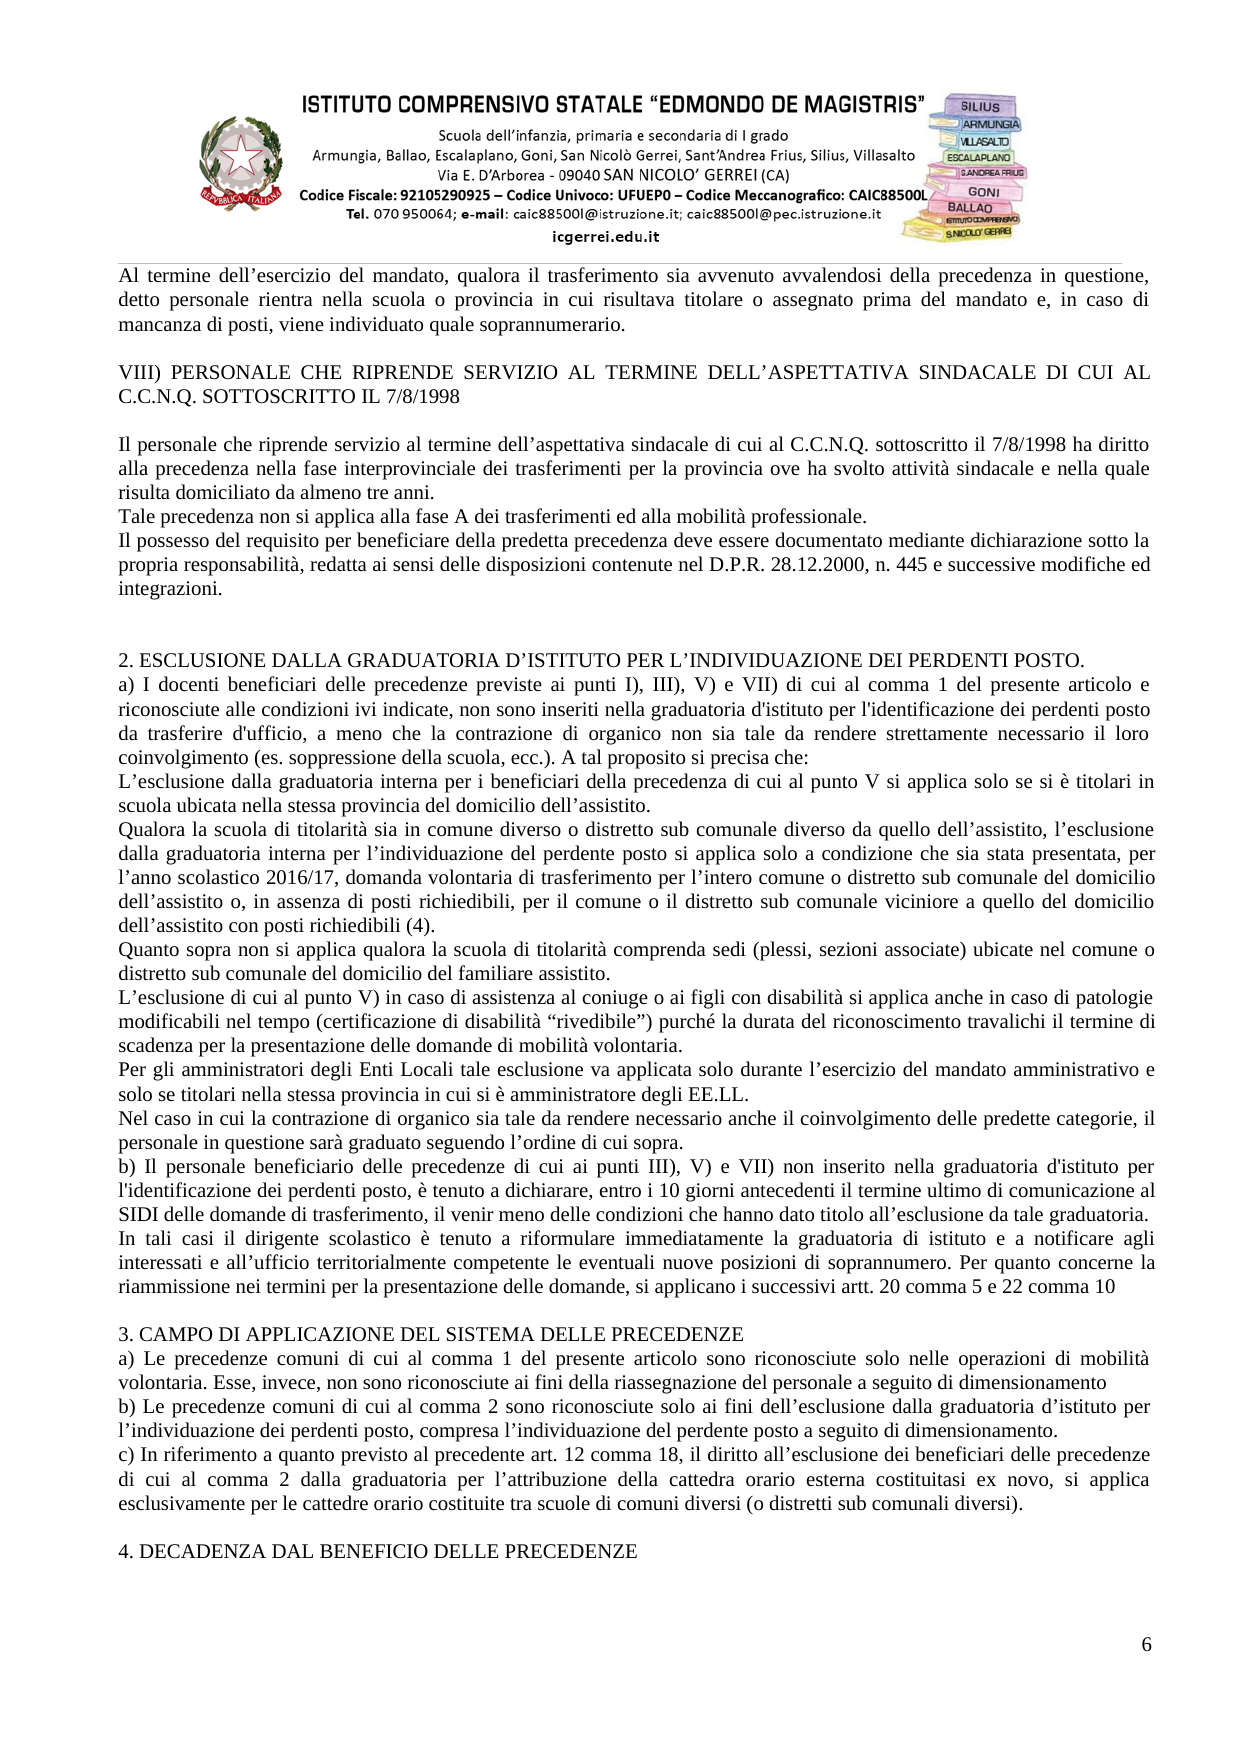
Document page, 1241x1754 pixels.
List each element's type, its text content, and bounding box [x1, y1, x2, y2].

text Quanto sopra non si applica qualora la scuola di titolarità comprenda sedi (plessi, sezioni associate) ubicate nel comune o distretto sub comunale del domicilio del familiare assistito. [118, 937, 1157, 985]
picture [118, 73, 1123, 264]
text 3. CAMPO DI APPLICAZIONE DEL SISTEMA DELLE PRECEDENZE [118, 1322, 1152, 1346]
text VIII) PERSONALE CHE RIPRENDE SERVIZIO AL TERMINE DELL’ASPETTATIVA SINDACALE DI CUI AL C.C.N.Q. SOTTOSCRITTO IL 7/8/1998 [118, 359, 1152, 408]
text a) I docenti beneficiari delle precedenze previste ai punti I), III), V) e VII) di cui al comma 1 del presente articolo e riconosciute alle condizioni ivi indicate, non sono inseriti nella graduatoria d'istituto per l'identificazione dei perdenti posto da trasferire d'ufficio, a meno che la contrazione di organico non sia tale da rendere strettamente necessario il loro coinvolgimento (es. soppressione della scuola, ecc.). A tal proposito si precisa che: [118, 672, 1152, 769]
text Al termine dell’esercizio del mandato, qualora il trasferimento sia avvenuto avvalendosi della precedenza in questione, detto personale rientra nella scuola o provincia in cui risultava titolare o assegnato prima del mandato e, in caso di mancanza di posti, viene individuato quale soprannumerario. [118, 263, 1152, 336]
text b) Le precedenze comuni di cui al comma 2 sono riconosciute solo ai fini dell’esclusione dalla graduatoria d’istituto per l’individuazione dei perdenti posto, compresa l’individuazione del perdente posto a seguito di dimensionamento. [118, 1394, 1152, 1442]
text 4. DECADENZA DAL BENEFICIO DELLE PRECEDENZE [118, 1539, 1152, 1563]
text c) In riferimento a quanto previsto al precedente art. 12 comma 18, il diritto all’esclusione dei beneficiari delle precedenze di cui al comma 2 dalla graduatoria per l’attribuzione della cattedra orario esterna costituitasi ex novo, si applica esclusivamente per le cattedre orario costituite tra scuole di comuni diversi (o distretti sub comunali diversi). [118, 1442, 1152, 1514]
text Nel caso in cui la contrazione di organico sia tale da rendere necessario anche il coinvolgimento delle predette categorie, il personale in questione sarà graduato seguendo l’ordine di cui sopra. [118, 1106, 1157, 1154]
text b) Il personale beneficiario delle precedenze di cui ai punti III), V) e VII) non inserito nella graduatoria d'istituto per l'identificazione dei perdenti posto, è tenuto a dichiarare, entro i 10 giorni antecedenti il termine ultimo di comunicazione al SIDI delle domande di trasferimento, il venir meno delle condizioni che hanno dato titolo all’esclusione da tale graduatoria. [118, 1154, 1157, 1226]
text 2. ESCLUSIONE DALLA GRADUATORIA D’ISTITUTO PER L’INDIVIDUAZIONE DEI PERDENTI POSTO. [118, 648, 1152, 672]
text Il personale che riprende servizio al termine dell’aspettativa sindacale di cui al C.C.N.Q. sottoscritto il 7/8/1998 ha diritto alla precedenza nella fase interprovinciale dei trasferimenti per la provincia ove ha svolto attività sindacale e nella quale risulta domiciliato da almeno tre anni. [118, 432, 1152, 504]
text Qualora la scuola di titolarità sia in comune diverso o distretto sub comunale diverso da quello dell’assistito, l’esclusione dalla graduatoria interna per l’individuazione del perdente posto si applica solo a condizione che sia stata presentata, per l’anno scolastico 2016/17, domanda volontaria di trasferimento per l’intero comune o distretto sub comunale del domicilio dell’assistito o, in assenza di posti richiedibili, per il comune o il distretto sub comunale viciniore a quello del domicilio dell’assistito con posti richiedibili (4). [118, 817, 1157, 937]
text Il possesso del requisito per beneficiare della predetta precedenza deve essere documentato mediante dichiarazione sotto la propria responsabilità, redatta ai sensi delle disposizioni contenute nel D.P.R. 28.12.2000, n. 445 e successive modifiche ed integrazioni. [118, 528, 1152, 600]
text a) Le precedenze comuni di cui al comma 1 del presente articolo sono riconosciute solo nelle operazioni di mobilità volontaria. Esse, invece, non sono riconosciute ai fini della riassegnazione del personale a seguito di dimensionamento [118, 1346, 1152, 1394]
text In tali casi il dirigente scolastico è tenuto a riformulare immediatamente la graduatoria di istituto e a notificare agli interessati e all’ufficio territorialmente competente le eventuali nuove posizioni di soprannumero. Per quanto concerne la riammissione nei termini per la presentazione delle domande, si applicano i successivi artt. 20 comma 5 e 22 comma 10 [118, 1226, 1157, 1298]
text Tale precedenza non si applica alla fase A dei trasferimenti ed alla mobilità professionale. [118, 504, 1152, 528]
text L’esclusione di cui al punto V) in caso di assistenza al coniuge o ai figli con disabilità si applica anche in caso di patologie modificabili nel tempo (certificazione di disabilità “rivedibile”) purché la durata del riconoscimento travalichi il termine di scadenza per la presentazione delle domande di mobilità volontaria. [118, 985, 1157, 1057]
text L’esclusione dalla graduatoria interna per i beneficiari della precedenza di cui al punto V si applica solo se si è titolari in scuola ubicata nella stessa provincia del domicilio dell’assistito. [118, 769, 1157, 817]
text Per gli amministratori degli Enti Locali tale esclusione va applicata solo durante l’esercizio del mandato amministrativo e solo se titolari nella stessa provincia in cui si è amministratore degli EE.LL. [118, 1057, 1157, 1106]
